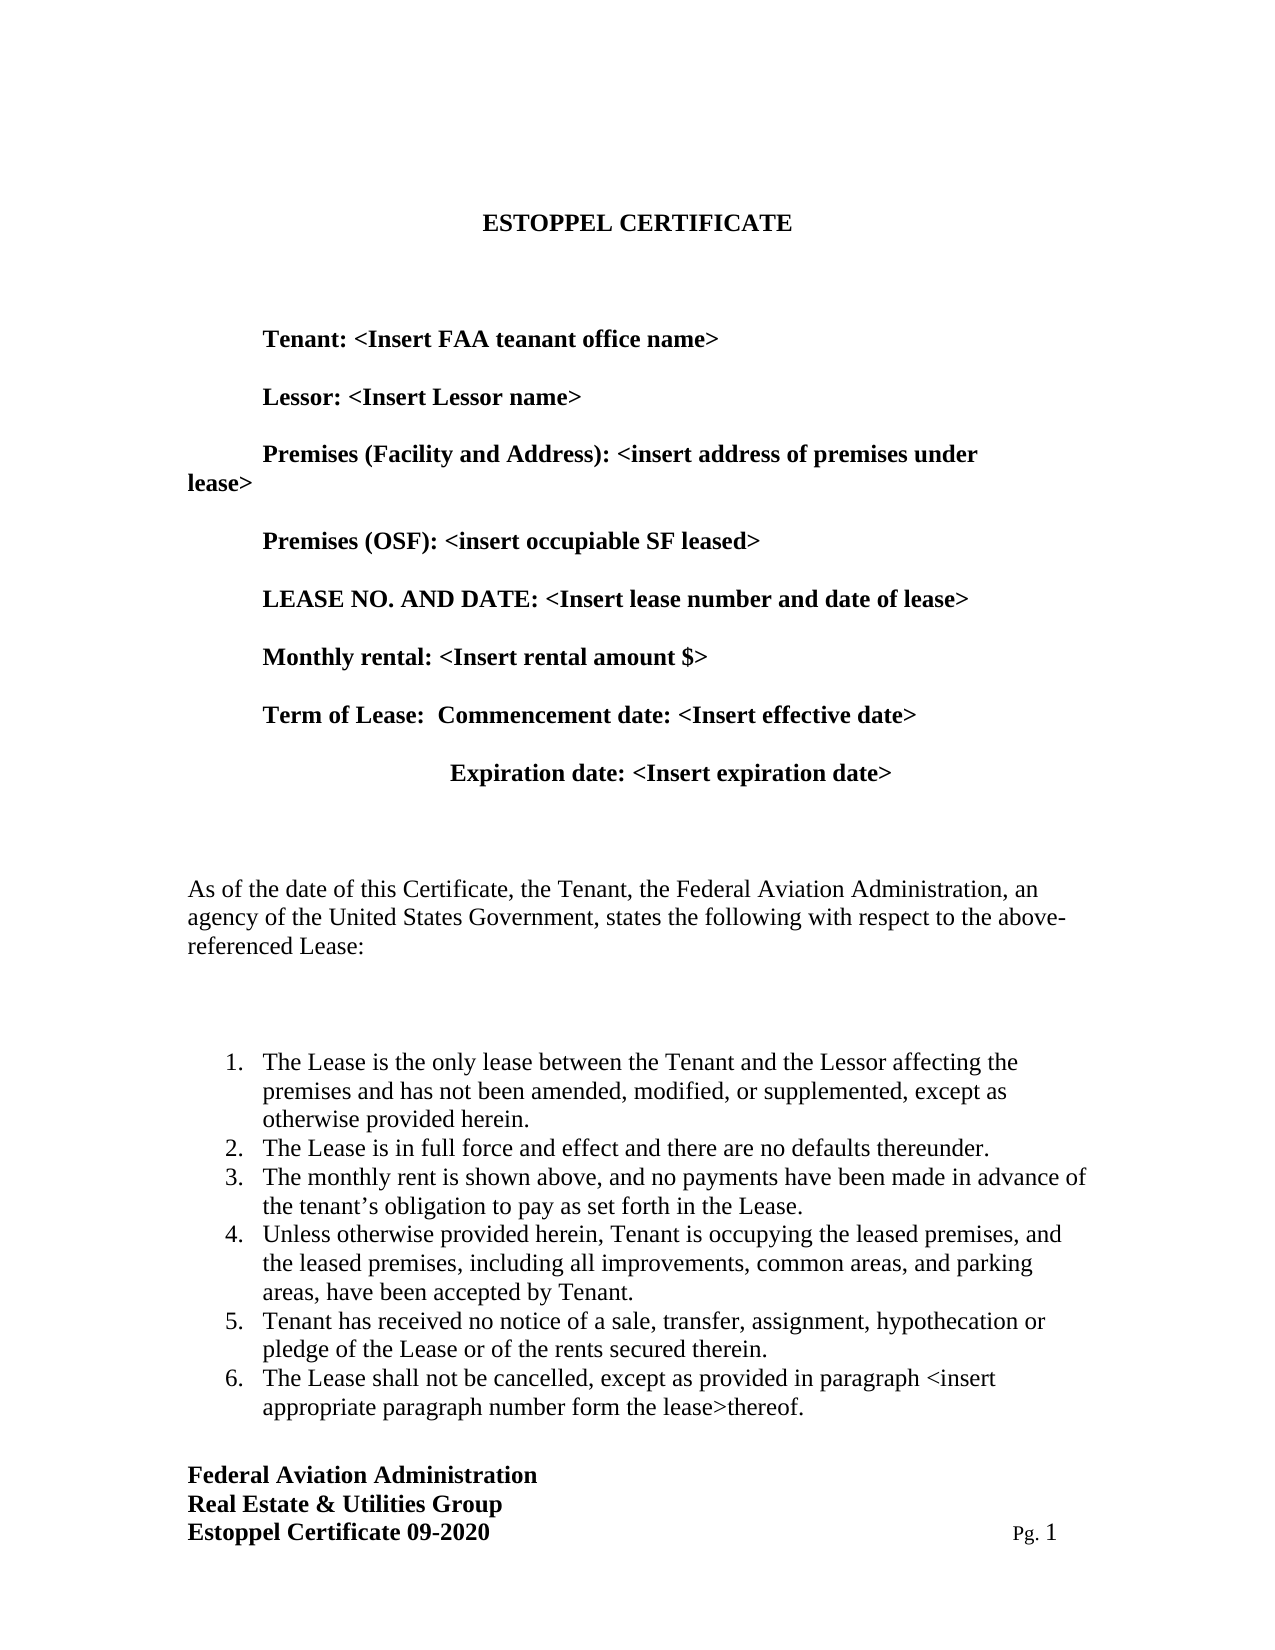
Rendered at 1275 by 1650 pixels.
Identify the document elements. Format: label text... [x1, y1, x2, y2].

text Tenant: <Insert FAA teanant office name> [187, 324, 1087, 352]
text Premises (Facility and Address): <insert address of premises under lease> [187, 439, 1087, 497]
text Premises (OSF): <insert occupiable SF leased> [187, 526, 1087, 555]
text As of the date of this Certificate, the Tenant, the Federal Aviation Administration, an agency of the United States Government, states the following with respect to the above-referenced Lease: [187, 874, 1087, 960]
text Monthly rental: <Insert rental amount $> [187, 642, 1087, 671]
list The Lease is the only lease between the Tenant and the Lessor affecting the premises and has not been amended, modified, or supplemented, except as otherwise provided herein. [225, 1047, 1087, 1133]
text Lessor: <Insert Lessor name> [187, 382, 1087, 410]
text Term of Lease: Commencement date: <Insert effective date> [187, 700, 1087, 729]
list The Lease is in full force and effect and there are no defaults thereunder. [225, 1133, 1087, 1162]
list The Lease shall not be cancelled, except as provided in paragraph <insert appropriate paragraph number form the lease>thereof. [225, 1363, 1087, 1421]
text LEASE NO. AND DATE: <Insert lease number and date of lease> [187, 584, 1087, 613]
text Expiration date: <Insert expiration date> [187, 758, 1087, 787]
list The monthly rent is shown above, and no payments have been made in advance of the tenant’s obligation to pay as set forth in the Lease. [225, 1162, 1087, 1219]
text ESTOPPEL CERTIFICATE [187, 208, 1087, 237]
list Tenant has received no notice of a sale, transfer, assignment, hypothecation or pledge of the Lease or of the rents secured therein. [225, 1306, 1087, 1363]
list Unless otherwise provided herein, Tenant is occupying the leased premises, and the leased premises, including all improvements, common areas, and parking areas, have been accepted by Tenant. [225, 1219, 1087, 1306]
